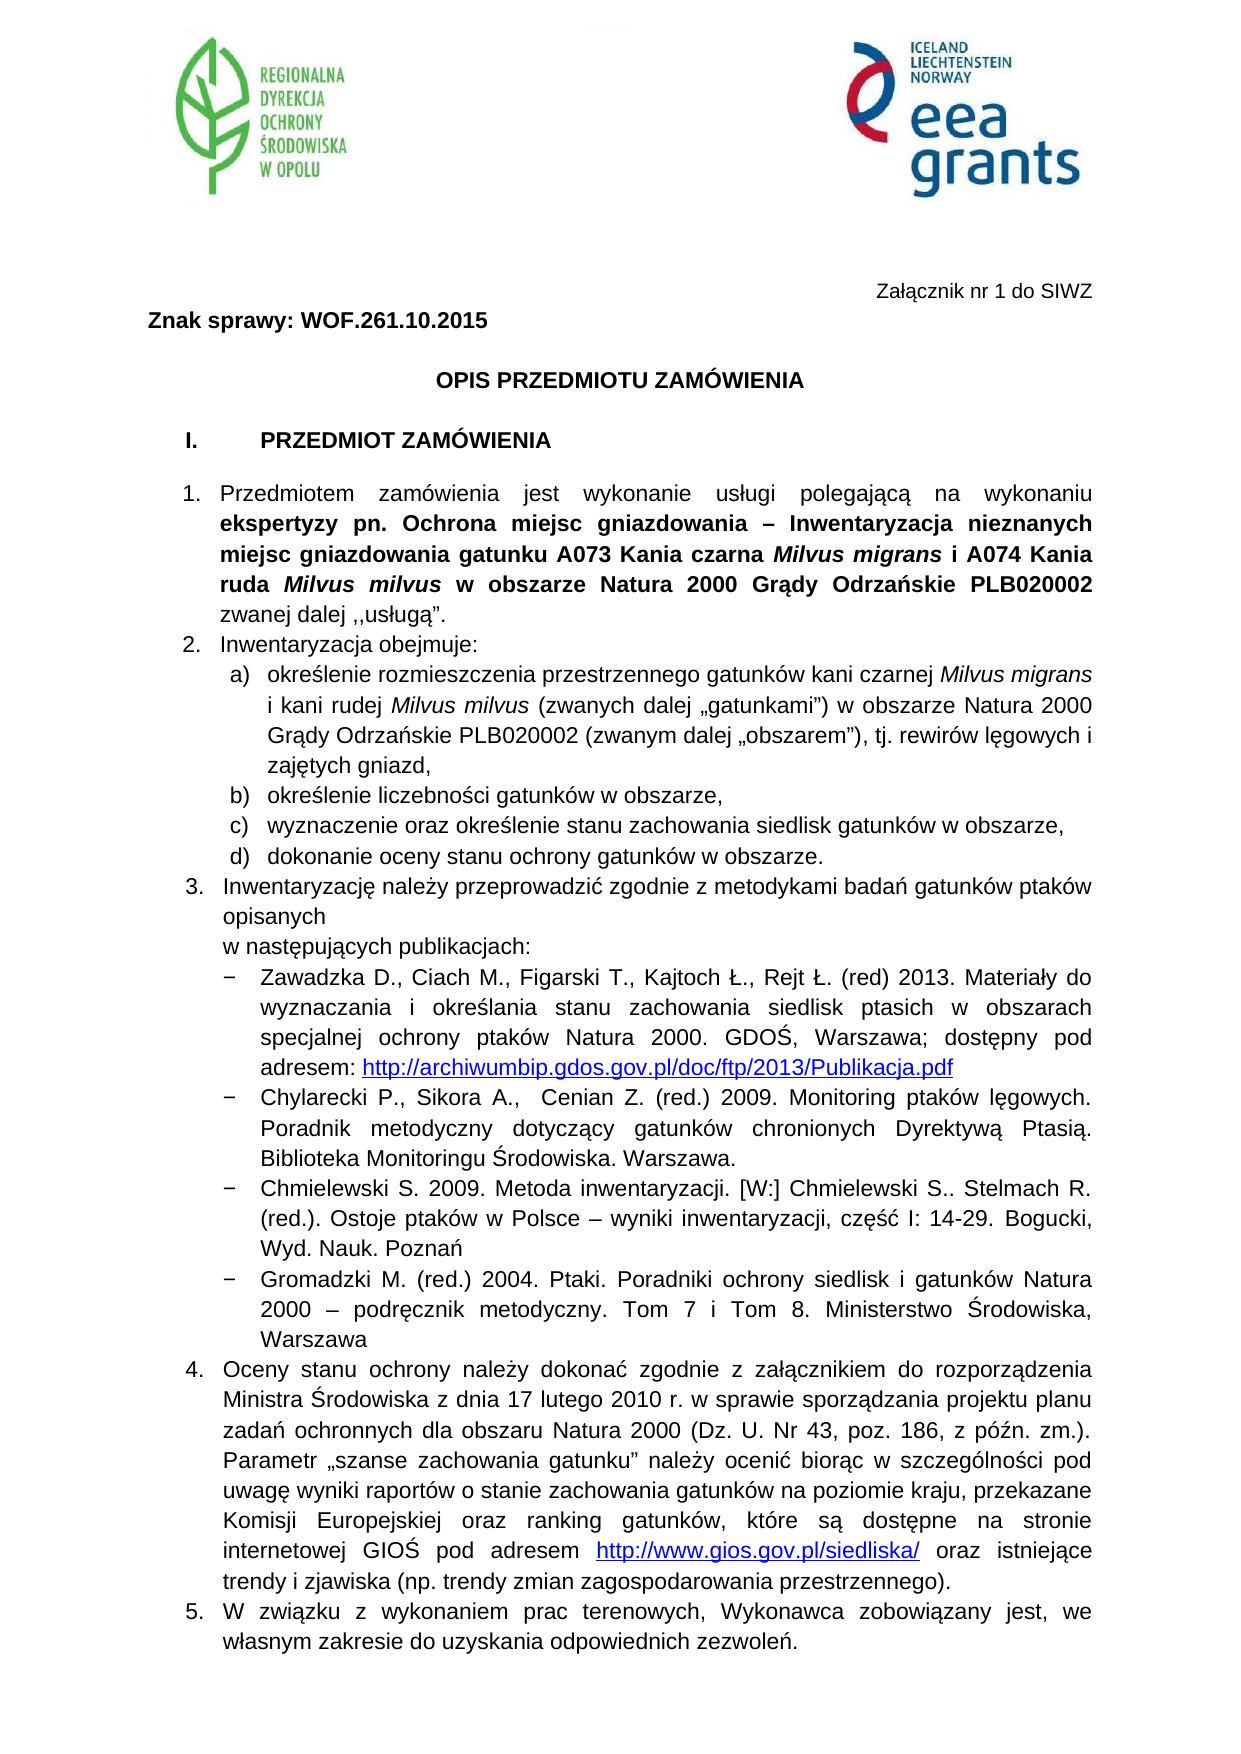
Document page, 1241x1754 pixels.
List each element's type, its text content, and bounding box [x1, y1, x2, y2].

text Znak sprawy: WOF.261.10.2015 [148, 307, 1092, 333]
list W związku z wykonaniem prac terenowych, Wykonawca zobowiązany jest, we własnym zakresie do uzyskania odpowiednich zezwoleń. [185, 1598, 1092, 1654]
list Chmielewski S. 2009. Metoda inwentaryzacji. [W:] Chmielewski S.. Stelmach R. (red.). Ostoje ptaków w Polsce – wyniki inwentaryzacji, część I: 14-29. Bogucki, Wyd. Nauk. Poznań [223, 1175, 1092, 1262]
list PRZEDMIOT ZAMÓWIENIA [185, 427, 1092, 454]
list Inwentaryzację należy przeprowadzić zgodnie z metodykami badań gatunków ptaków opisanych w następujących publikacjach: [185, 873, 1092, 960]
text Załącznik nr 1 do SIWZ [148, 279, 1092, 303]
list określenie liczebności gatunków w obszarze, [229, 782, 1092, 809]
list Zawadzka D., Ciach M., Figarski T., Kajtoch Ł., Rejt Ł. (red) 2013. Materiały do wyznaczania i określania stanu zachowania siedlisk ptasich w obszarach specjalnej ochrony ptaków Natura 2000. GDOŚ, Warszawa; dostępny pod adresem: http://archiwumbip.gdos.gov.pl/doc/ftp/2013/Publikacja.pdf [223, 963, 1092, 1081]
list wyznaczenie oraz określenie stanu zachowania siedlisk gatunków w obszarze, [229, 812, 1092, 839]
picture [147, 29, 1090, 207]
list Oceny stanu ochrony należy dokonać zgodnie z załącznikiem do rozporządzenia Ministra Środowiska z dnia 17 lutego 2010 r. w sprawie sporządzania projektu planu zadań ochronnych dla obszaru Natura 2000 (Dz. U. Nr 43, poz. 186, z późn. zm.). Parametr „szanse zachowania gatunku” należy ocenić biorąc w szczególności pod uwagę wyniki raportów o stanie zachowania gatunków na poziomie kraju, przekazane Komisji Europejskiej oraz ranking gatunków, które są dostępne na stronie internetowej GIOŚ pod adresem http://www.gios.gov.pl/siedliska/ oraz istniejące trendy i zjawiska (np. trendy zmian zagospodarowania przestrzennego). [185, 1356, 1092, 1594]
list Inwentaryzacja obejmuje: [182, 631, 1092, 658]
list Przedmiotem zamówienia jest wykonanie usługi polegającą na wykonaniu ekspertyzy pn. Ochrona miejsc gniazdowania – Inwentaryzacja nieznanych miejsc gniazdowania gatunku A073 Kania czarna Milvus migrans i A074 Kania ruda Milvus milvus w obszarze Natura 2000 Grądy Odrzańskie PLB020002 zwanej dalej ,,usługą”. [182, 480, 1092, 627]
list Chylarecki P., Sikora A., Cenian Z. (red.) 2009. Monitoring ptaków lęgowych. Poradnik metodyczny dotyczący gatunków chronionych Dyrektywą Ptasią. Biblioteka Monitoringu Środowiska. Warszawa. [223, 1084, 1092, 1171]
list Gromadzki M. (red.) 2004. Ptaki. Poradniki ochrony siedlisk i gatunków Natura 2000 – podręcznik metodyczny. Tom 7 i Tom 8. Ministerstwo Środowiska, Warszawa [223, 1266, 1092, 1352]
text OPIS PRZEDMIOTU ZAMÓWIENIA [148, 367, 1092, 393]
list określenie rozmieszczenia przestrzennego gatunków kani czarnej Milvus migrans i kani rudej Milvus milvus (zwanych dalej „gatunkami”) w obszarze Natura 2000 Grądy Odrzańskie PLB020002 (zwanym dalej „obszarem”), tj. rewirów lęgowych i zajętych gniazd, [229, 661, 1092, 778]
list dokonanie oceny stanu ochrony gatunków w obszarze. [229, 843, 1092, 869]
